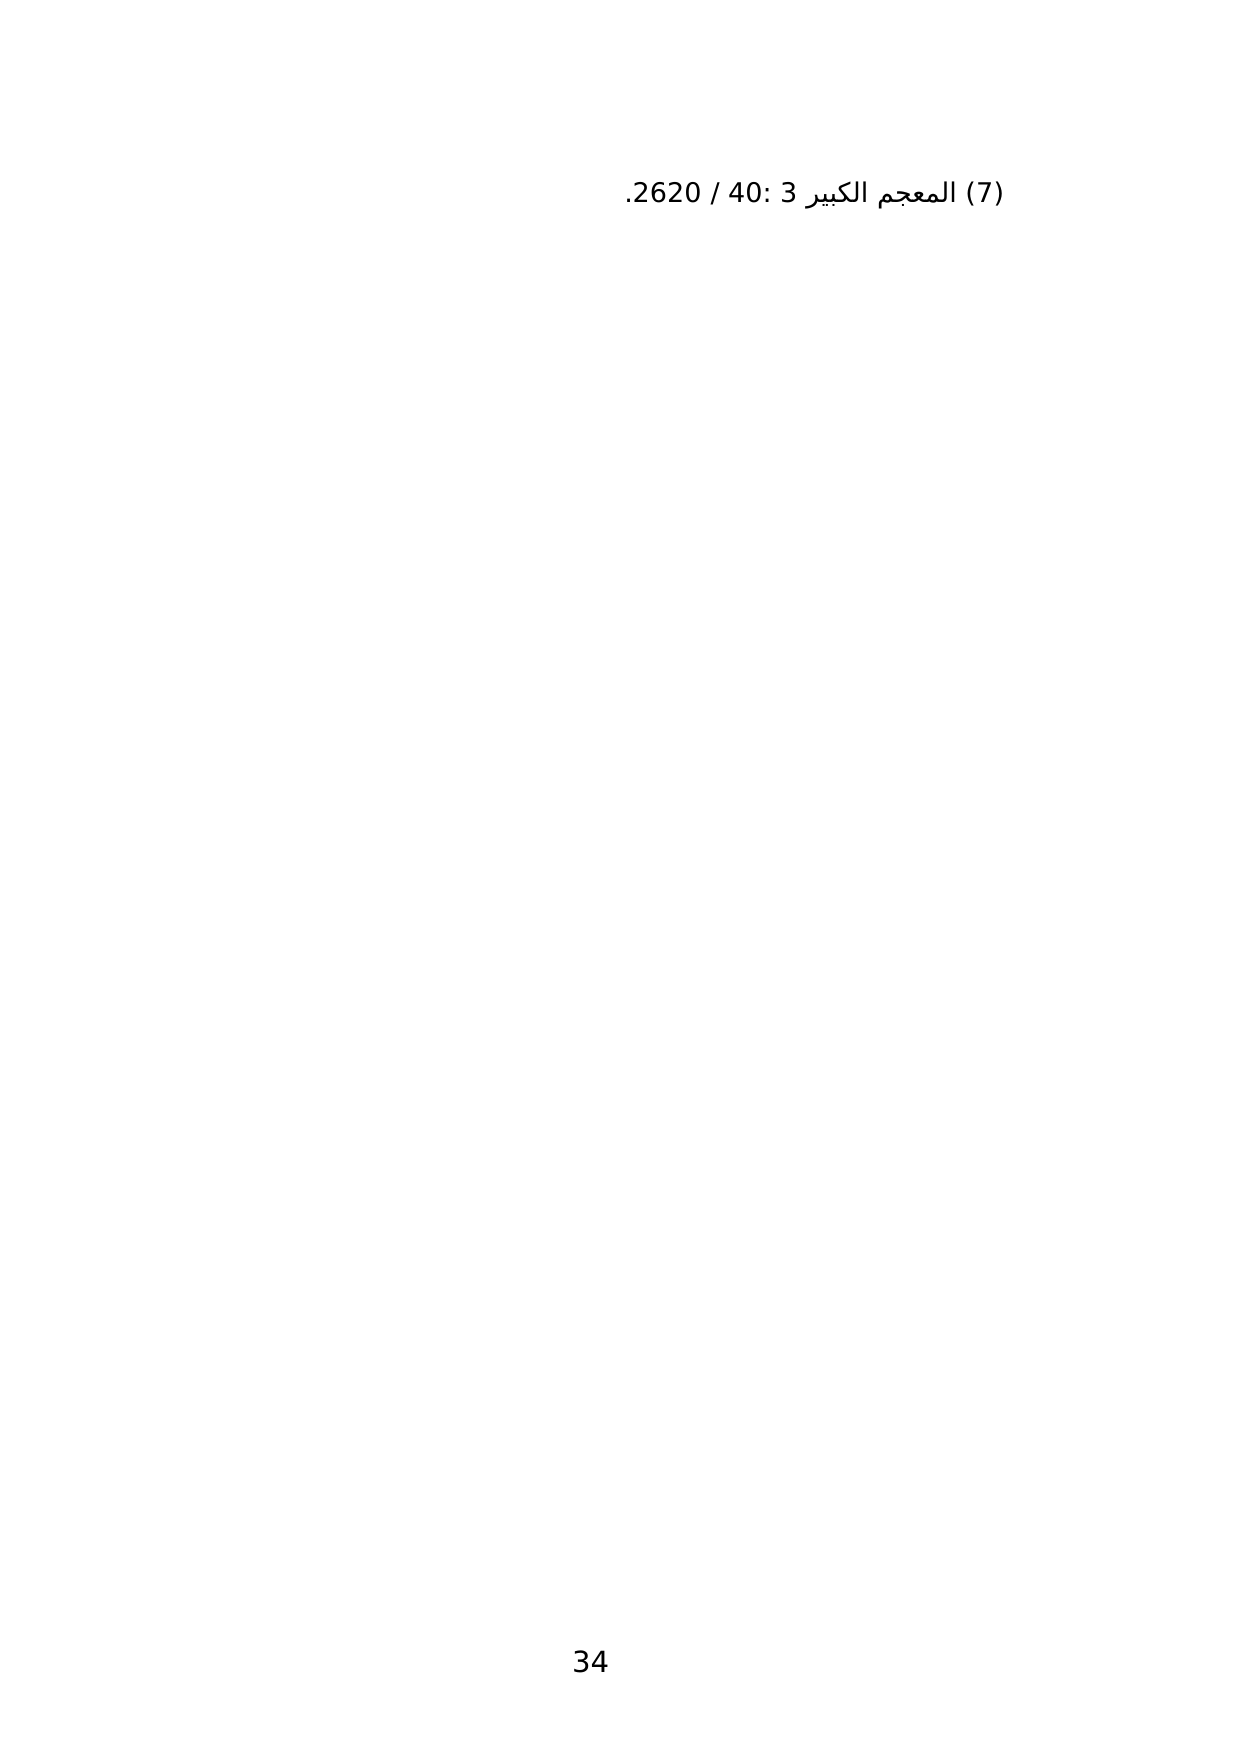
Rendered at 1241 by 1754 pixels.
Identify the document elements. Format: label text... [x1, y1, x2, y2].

text (7) المعجم الكبير 3 :40 / 2620. [236, 177, 1004, 209]
